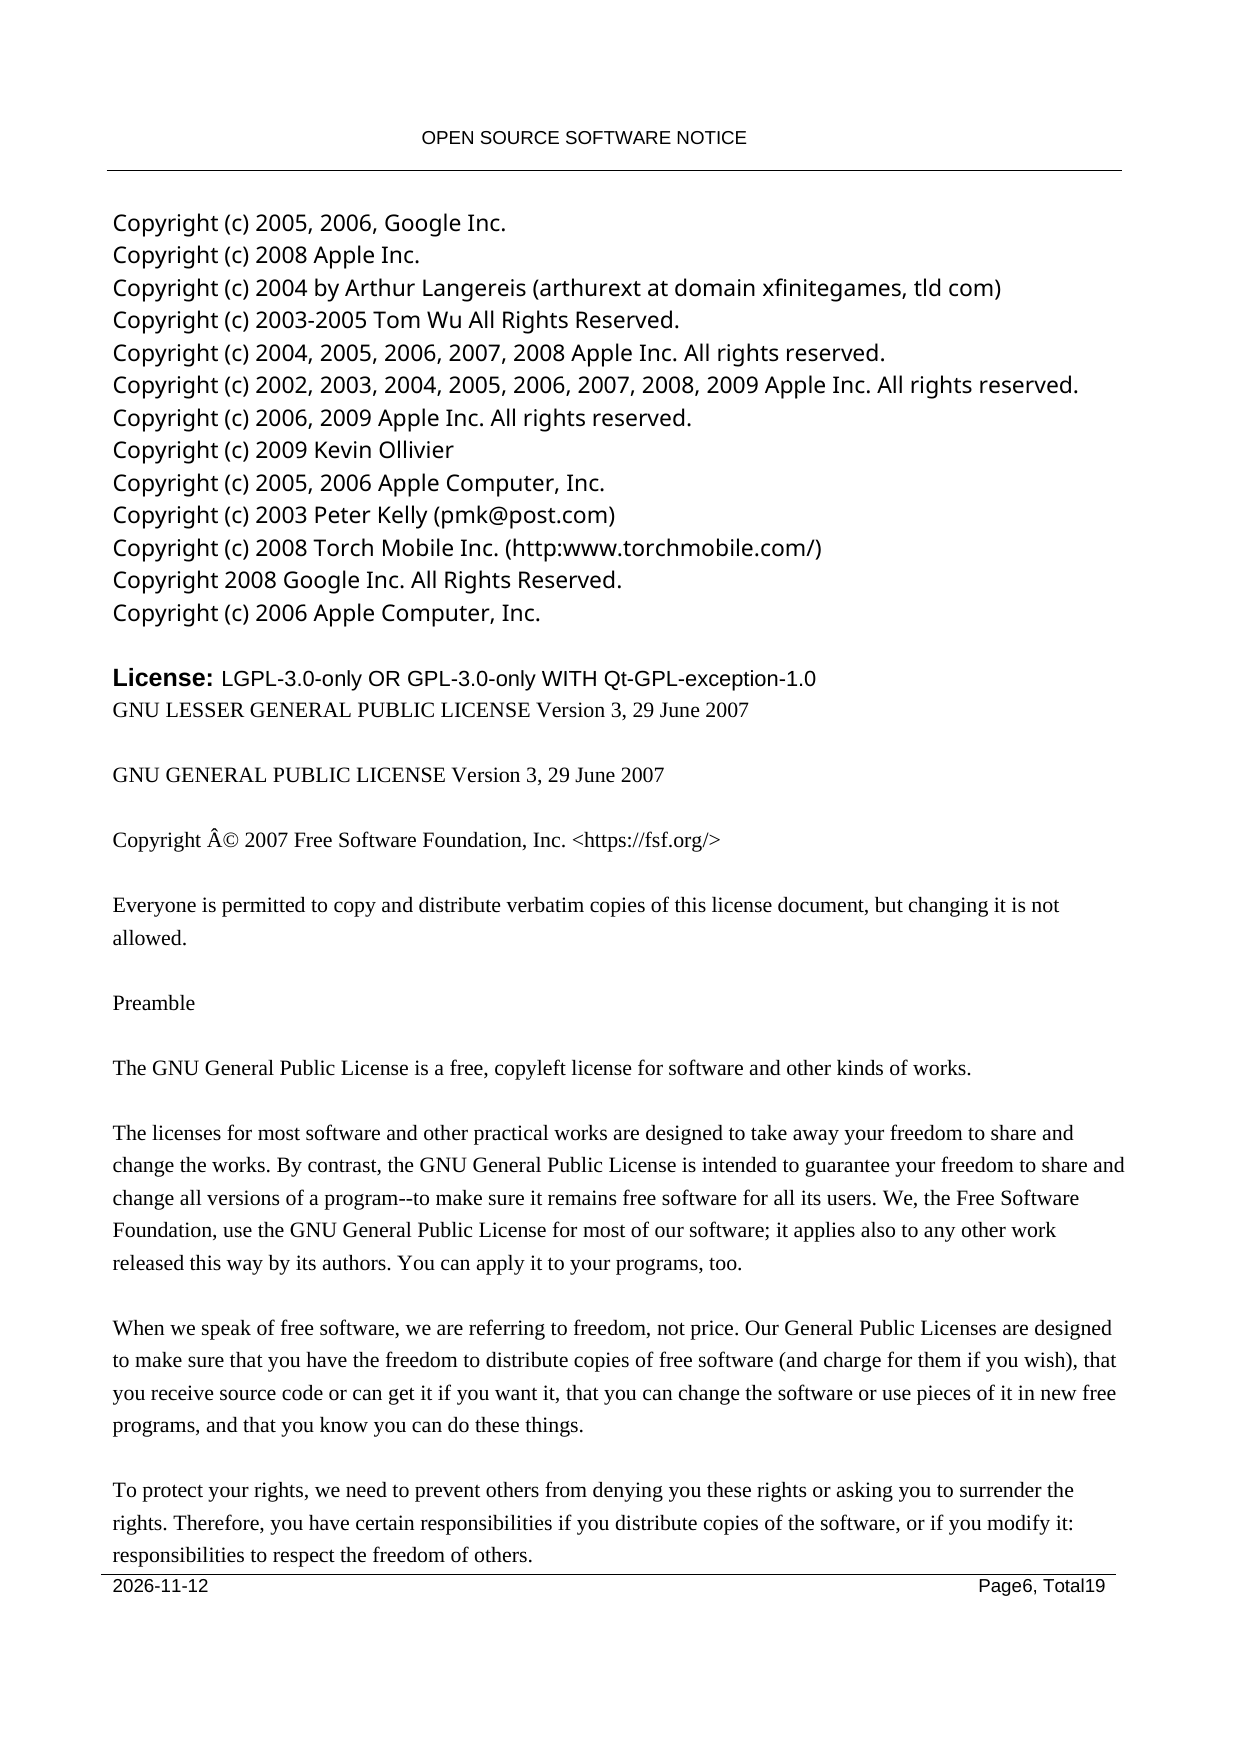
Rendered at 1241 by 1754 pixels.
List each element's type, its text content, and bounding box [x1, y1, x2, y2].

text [112, 206, 1128, 661]
text License: LGPL-3.0-only OR GPL-3.0-only WITH Qt-GPL-exception-1.0 [112, 661, 1128, 694]
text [112, 694, 1128, 1571]
